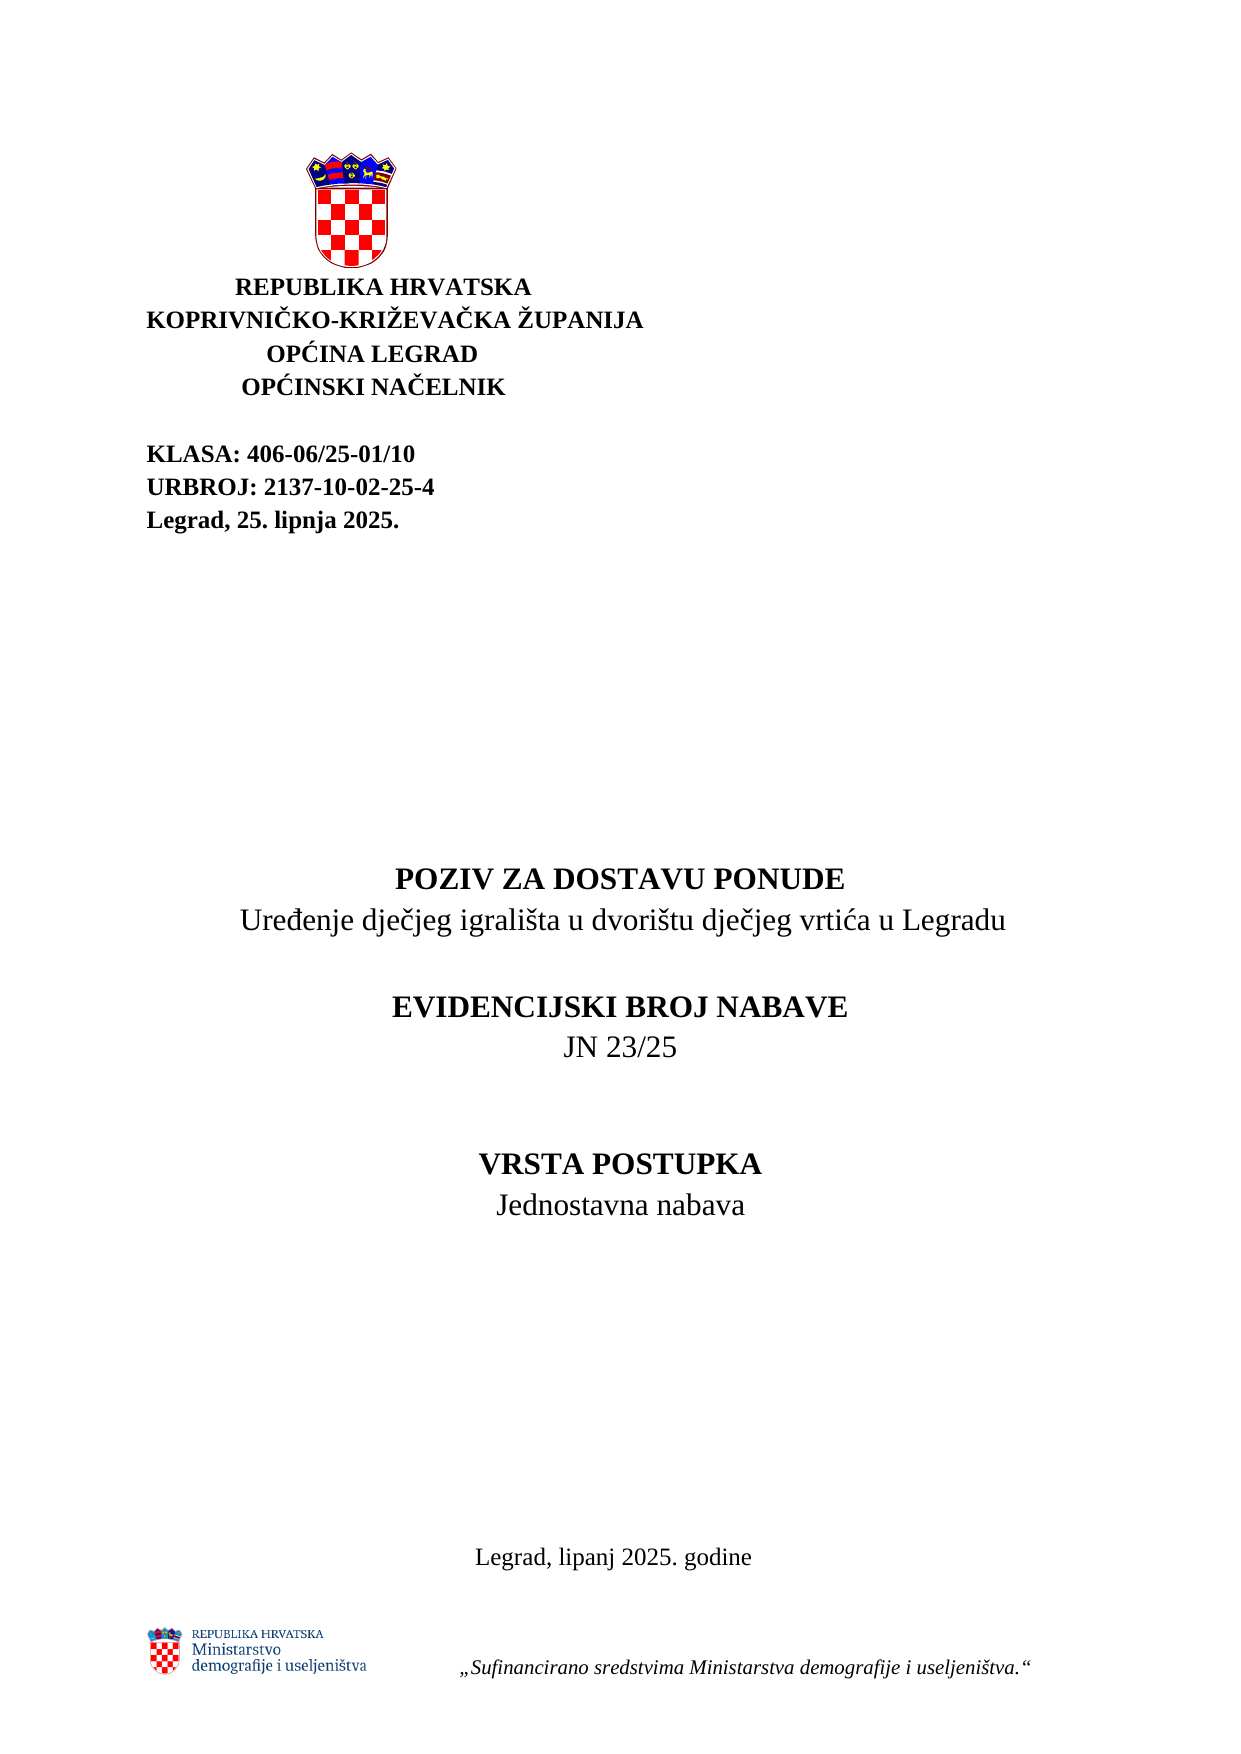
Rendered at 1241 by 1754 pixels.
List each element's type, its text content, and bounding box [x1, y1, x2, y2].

text Jednostavna nabava [147, 1186, 1093, 1222]
text KLASA: 406-06/25-01/10 [146, 439, 1152, 467]
text URBROJ: 2137-10-02-25-4 [146, 472, 1152, 501]
text VRSTA POSTUPKA [147, 1145, 1093, 1181]
text POZIV ZA DOSTAVU PONUDE [147, 860, 1093, 896]
text JN 23/25 [147, 1029, 1093, 1065]
text OPĆINSKI NAČELNIK [147, 372, 1093, 401]
text OPĆINA LEGRAD [147, 339, 1093, 368]
text Uređenje dječjeg igrališta u dvorištu dječjeg vrtića u Legradu [152, 901, 1093, 937]
subtitle KOPRIVNIČKO-KRIŽEVAČKA ŽUPANIJA [146, 306, 1093, 334]
text REPUBLIKA HRVATSKA [147, 272, 1093, 301]
text Legrad, lipanj 2025. godine [147, 1542, 1093, 1571]
picture [147, 1626, 454, 1675]
text EVIDENCIJSKI BROJ NABAVE [147, 988, 1093, 1024]
text Legrad, 25. lipnja 2025. [146, 505, 1152, 534]
